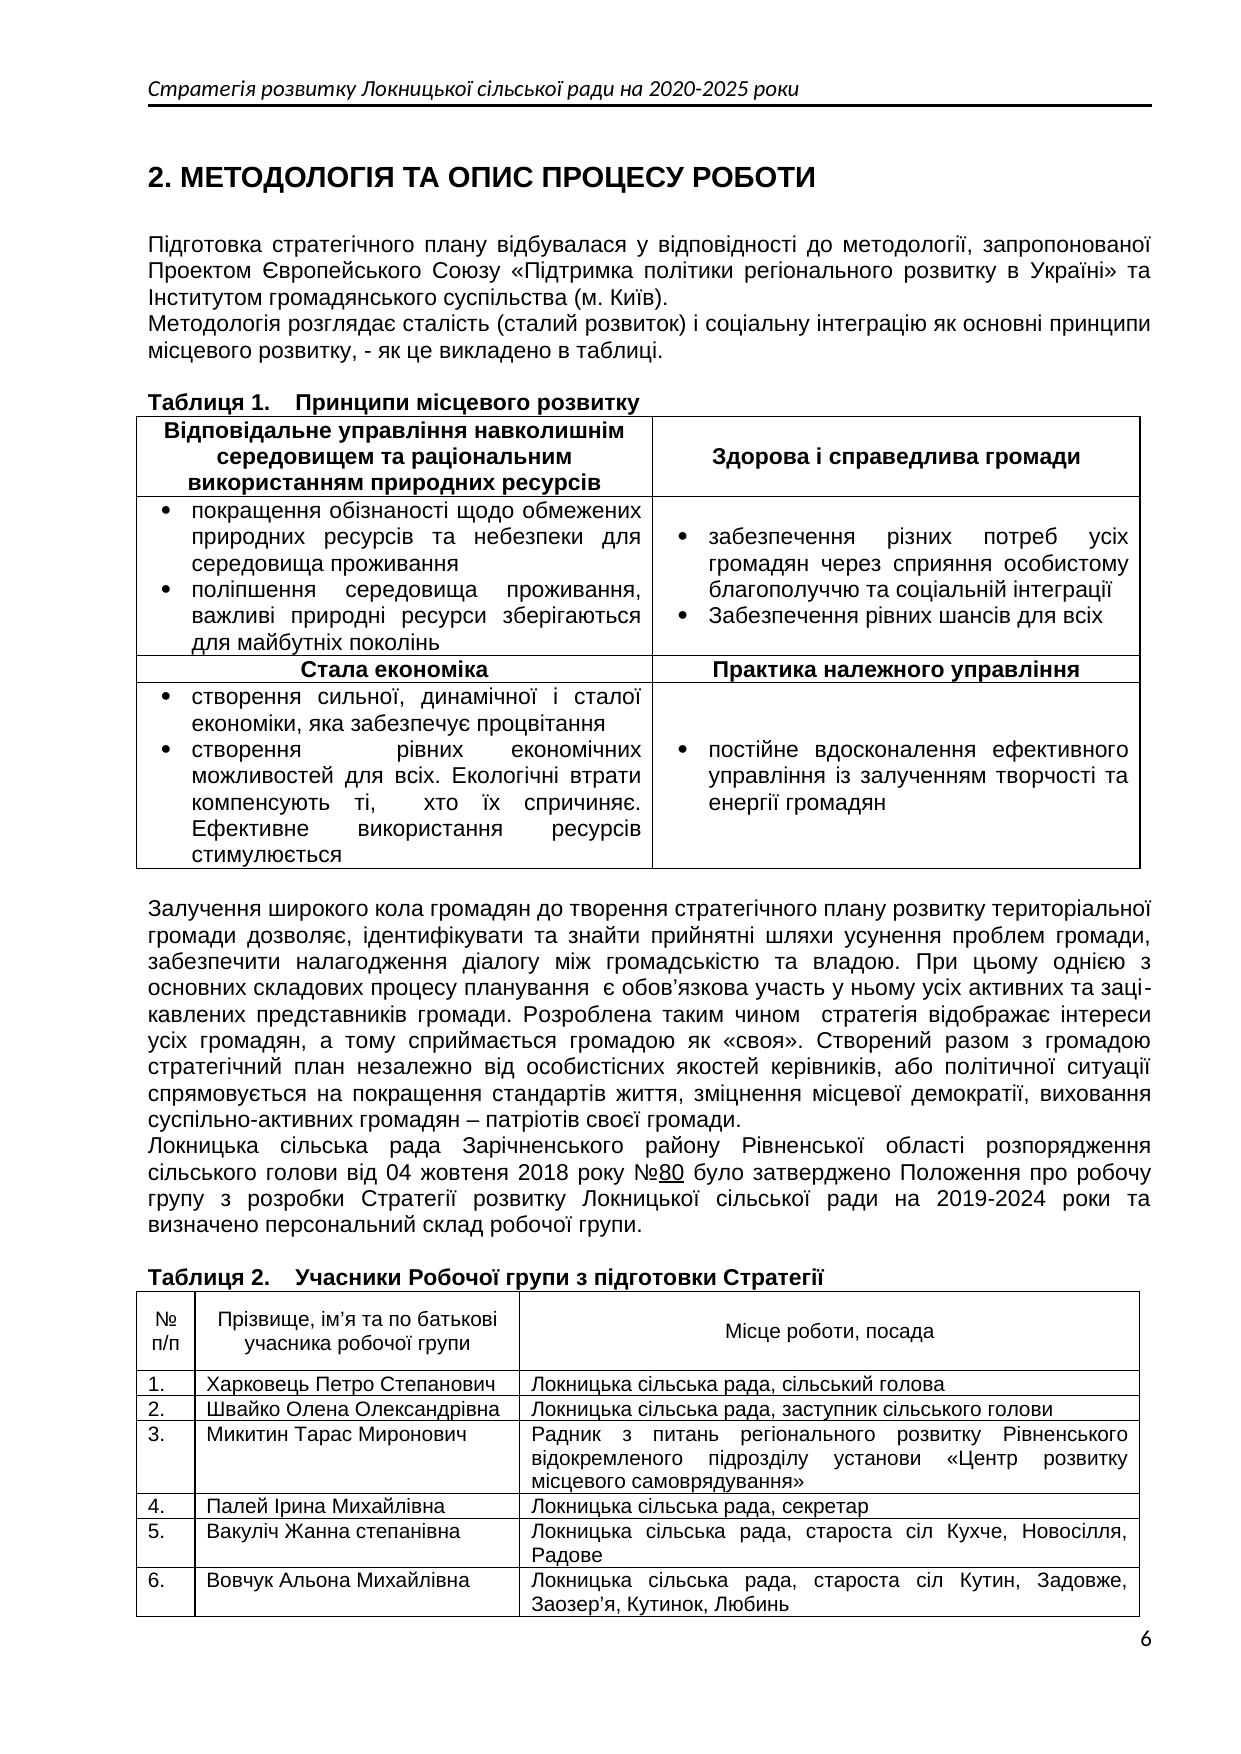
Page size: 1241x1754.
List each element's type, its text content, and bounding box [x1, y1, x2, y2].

table_cell [137, 1396, 194, 1420]
table_cell постійне вдосконалення ефективного управління із залученням творчості та енергії громадян [653, 683, 1139, 868]
table_header Здорова і справедлива громади [653, 417, 1139, 496]
table_cell Локницька сільська рада, староста сіл Кутин, Задовже, Заозер’я, Кутинок, Любинь [520, 1568, 1139, 1616]
table_header Відповідальне управління навколишнім середовищем та раціональним використанням природних ресурсів [137, 417, 652, 496]
text Підготовка стратегічного плану відбувалася у відповідності до методології, запропонованої Проектом Європейського Союзу «Підтримка політики регіонального розвитку в Україні» та Інститутом громадянського суспільства (м. Київ). [148, 231, 1152, 310]
table_cell створення сильної, динамічної і сталої економіки, яка забезпечує процвітання створення рівних економічних можливостей для всіх. Екологічні втрати компенсують ті, хто їх спричиняє. Ефективне використання ресурсів стимулюється [137, 683, 652, 868]
table_cell Микитин Тарас Миронович [196, 1421, 519, 1493]
text Залучення широкого кола громадян до творення стратегічного плану розвитку територіальної громади дозволяє, ідентифікувати та знайти прийнятні шляхи усунення проблем громади, забезпечити налагодження діалогу між громадськістю та владою. При цьому однією з основних складових процесу планування є обов’язкова участь у ньому усіх активних та зацікавлених представників громади. Розроблена таким чином стратегія відображає інтереси усіх громадян, а тому сприймається громадою як «своя». Створений разом з громадою стратегічний план незалежно від особистісних якостей керівників, або політичної ситуації спрямовується на покращення стандартів життя, зміцнення місцевої демократії, виховання суспільно-активних громадян – патріотів своєї громади. [148, 895, 1152, 1132]
table_cell Стала економіка [137, 656, 652, 682]
table_cell [137, 1494, 194, 1518]
title Принципи місцевого розвитку [148, 389, 1152, 416]
table_cell Локницька сільська рада, староста сіл Кухче, Новосілля, Радове [520, 1519, 1139, 1567]
table_cell Вакуліч Жанна степанівна [196, 1519, 519, 1567]
table_cell Локницька сільська рада, заступник сільського голови [520, 1396, 1139, 1420]
title Учасники Робочої групи з підготовки Стратегії [148, 1264, 1152, 1291]
table_cell Практика належного управління [653, 656, 1139, 682]
table_header Прізвище, ім’я та по батькові учасника робочої групи [196, 1292, 519, 1370]
table_cell [137, 1421, 194, 1493]
table_cell Локницька сільська рада, секретар [520, 1494, 1139, 1518]
table_cell Вовчук Альона Михайлівна [196, 1568, 519, 1616]
table_header Місце роботи, посада [520, 1292, 1139, 1370]
table_cell Локницька сільська рада, сільський голова [520, 1371, 1139, 1395]
table_header № п/п [137, 1292, 194, 1370]
table_cell Харковець Петро Степанович [196, 1371, 519, 1395]
table_cell Палей Ірина Михайлівна [196, 1494, 519, 1518]
subtitle 2. МЕТОДОЛОГІЯ ТА ОПИС ПРОЦЕСУ РОБОТИ [148, 160, 1152, 193]
table_cell Радник з питань регіонального розвитку Рівненського відокремленого підрозділу установи «Центр розвитку місцевого самоврядування» [520, 1421, 1139, 1493]
table_cell [137, 1568, 194, 1616]
text Методологія розглядає сталість (сталий розвиток) і соціальну інтеграцію як основні принципи місцевого розвитку, - як це викладено в таблиці. [148, 310, 1152, 363]
table_cell Швайко Олена Олександрівна [196, 1396, 519, 1420]
table_cell [137, 1371, 194, 1395]
text Локницька сільська рада Зарічненського району Рівненської області розпорядження сільського голови від 04 жовтеня 2018 року №80 було затверджено Положення про робочу групу з розробки Стратегії розвитку Локницької сільської ради на 2019-2024 роки та визначено персональний склад робочої групи. [148, 1132, 1152, 1238]
table_cell покращення обізнаності щодо обмежених природних ресурсів та небезпеки для середовища проживання поліпшення середовища проживання, важливі природні ресурси зберігаються для майбутніх поколінь [137, 497, 652, 655]
table_cell [137, 1519, 194, 1567]
table_cell забезпечення різних потреб усіх громадян через сприяння особистому благополуччю та соціальній інтеграції Забезпечення рівних шансів для всіх [653, 497, 1139, 655]
